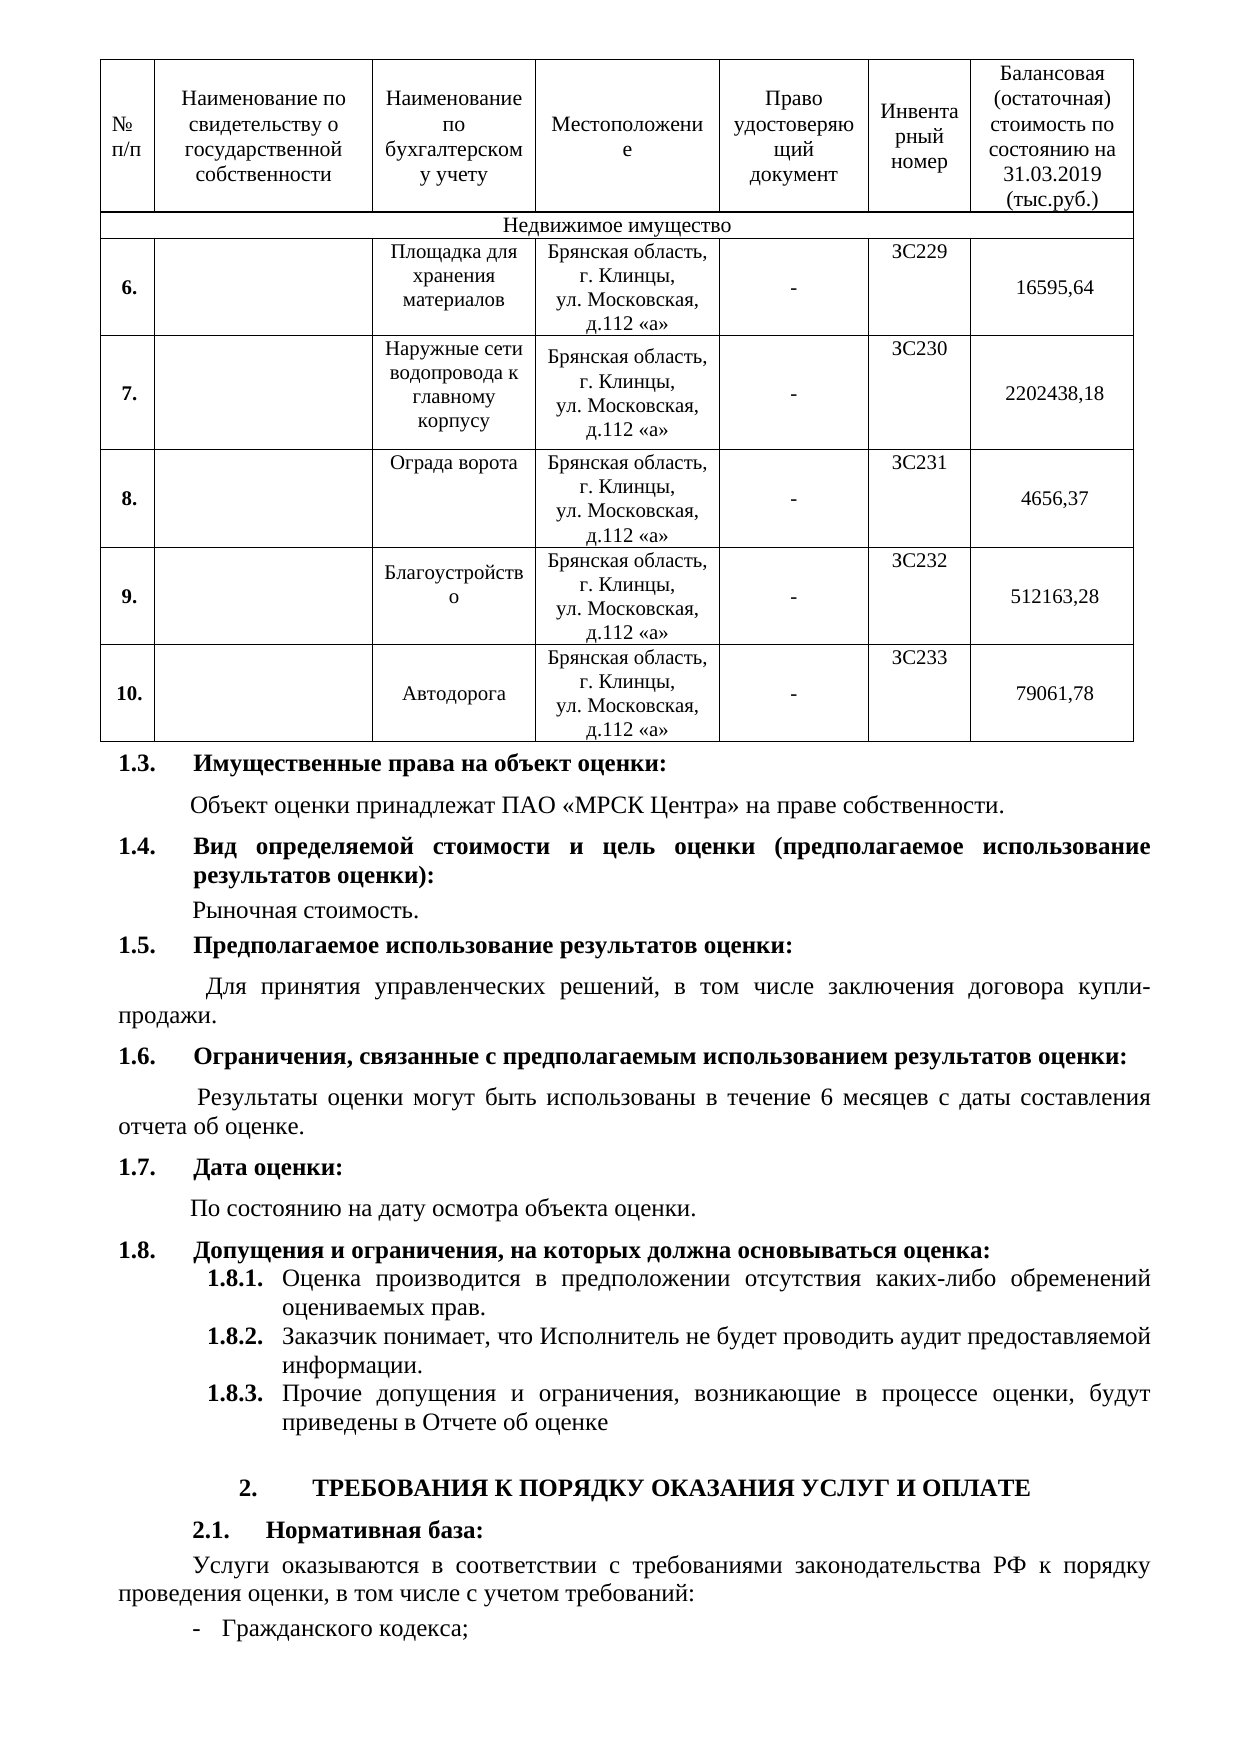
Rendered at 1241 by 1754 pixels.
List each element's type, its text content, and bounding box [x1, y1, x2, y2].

table_cell - [720, 548, 868, 644]
table_cell 4656,37 [971, 450, 1133, 547]
table_cell Брянская область, г. Клинцы, ул. Московская, д.112 «а» [536, 450, 719, 547]
table_cell - [720, 450, 868, 547]
table_header № п/п [101, 60, 154, 211]
table_header Наименование по бухгалтерскому учету [373, 60, 535, 211]
text - Гражданского кодекса; [118, 1613, 1152, 1642]
table_cell 10. [101, 645, 154, 741]
table_cell [155, 548, 372, 644]
table_cell Автодорога [373, 645, 535, 741]
table_cell Недвижимое имущество [101, 213, 1133, 238]
table_header Инвентарный номер [869, 60, 970, 211]
list Допущения и ограничения, на которых должна основываться оценка: [118, 1235, 1152, 1263]
list Оценка производится в предположении отсутствия каких-либо обременений оцениваемых прав. [207, 1263, 1152, 1321]
table_cell - [720, 645, 868, 741]
table_cell - [720, 336, 868, 449]
table_cell 9. [101, 548, 154, 644]
table_cell 16595,64 [971, 239, 1133, 335]
list Предполагаемое использование результатов оценки: [118, 930, 1152, 958]
table_header Местоположение [536, 60, 719, 211]
table_cell [155, 450, 372, 547]
table_cell 512163,28 [971, 548, 1133, 644]
list Имущественные права на объект оценки: [118, 748, 1152, 777]
table_cell ЗС233 [869, 645, 970, 741]
table_cell 8. [101, 450, 154, 547]
table_cell - [720, 239, 868, 335]
table_cell ЗС230 [869, 336, 970, 449]
text Рыночная стоимость. [118, 895, 1152, 923]
table_cell Наружные сети водопровода к главному корпусу [373, 336, 535, 449]
table_header Балансовая (остаточная) стоимость по состоянию на 31.03.2019 (тыс.руб.) [971, 60, 1133, 211]
table_cell [155, 336, 372, 449]
table_cell [155, 239, 372, 335]
table_header Право удостоверяющий документ [720, 60, 868, 211]
list Заказчик понимает, что Исполнитель не будет проводить аудит предоставляемой информации. [207, 1321, 1152, 1378]
list Вид определяемой стоимости и цель оценки (предполагаемое использование результатов оценки): [118, 831, 1152, 888]
list Ограничения, связанные с предполагаемым использованием результатов оценки: [118, 1041, 1152, 1070]
text Результаты оценки могут быть использованы в течение 6 месяцев с даты составления отчета об оценке. [118, 1082, 1152, 1140]
text Для принятия управленческих решений, в том числе заключения договора купли-продажи. [118, 971, 1152, 1028]
table_cell 7. [101, 336, 154, 449]
table_cell [155, 645, 372, 741]
table_cell ЗС232 [869, 548, 970, 644]
table_cell Брянская область, г. Клинцы, ул. Московская, д.112 «а» [536, 336, 719, 449]
list Нормативная база: [192, 1515, 1152, 1543]
table_cell Брянская область, г. Клинцы, ул. Московская, д.112 «а» [536, 645, 719, 741]
table_cell 6. [101, 239, 154, 335]
table_cell Ограда ворота [373, 450, 535, 547]
list ТРЕБОВАНИЯ К ПОРЯДКУ ОКАЗАНИЯ УСЛУГ И ОПЛАТЕ [118, 1473, 1152, 1502]
table_cell 79061,78 [971, 645, 1133, 741]
list Прочие допущения и ограничения, возникающие в процессе оценки, будут приведены в Отчете об оценке [207, 1378, 1152, 1436]
table_cell Брянская область, г. Клинцы, ул. Московская, д.112 «а» [536, 239, 719, 335]
table_cell Брянская область, г. Клинцы, ул. Московская, д.112 «а» [536, 548, 719, 644]
text По состоянию на дату осмотра объекта оценки. [118, 1193, 1152, 1222]
text Услуги оказываются в соответствии с требованиями законодательства РФ к порядку проведения оценки, в том числе с учетом требований: [118, 1550, 1152, 1607]
list Дата оценки: [118, 1152, 1152, 1181]
table_cell 2202438,18 [971, 336, 1133, 449]
table_cell Площадка для хранения материалов [373, 239, 535, 335]
table_header Наименование по свидетельству о государственной собственности [155, 60, 372, 211]
text Объект оценки принадлежат ПАО «МРСК Центра» на праве собственности. [118, 790, 1152, 818]
table_cell Благоустройство [373, 548, 535, 644]
table_cell ЗС229 [869, 239, 970, 335]
table_cell ЗС231 [869, 450, 970, 547]
